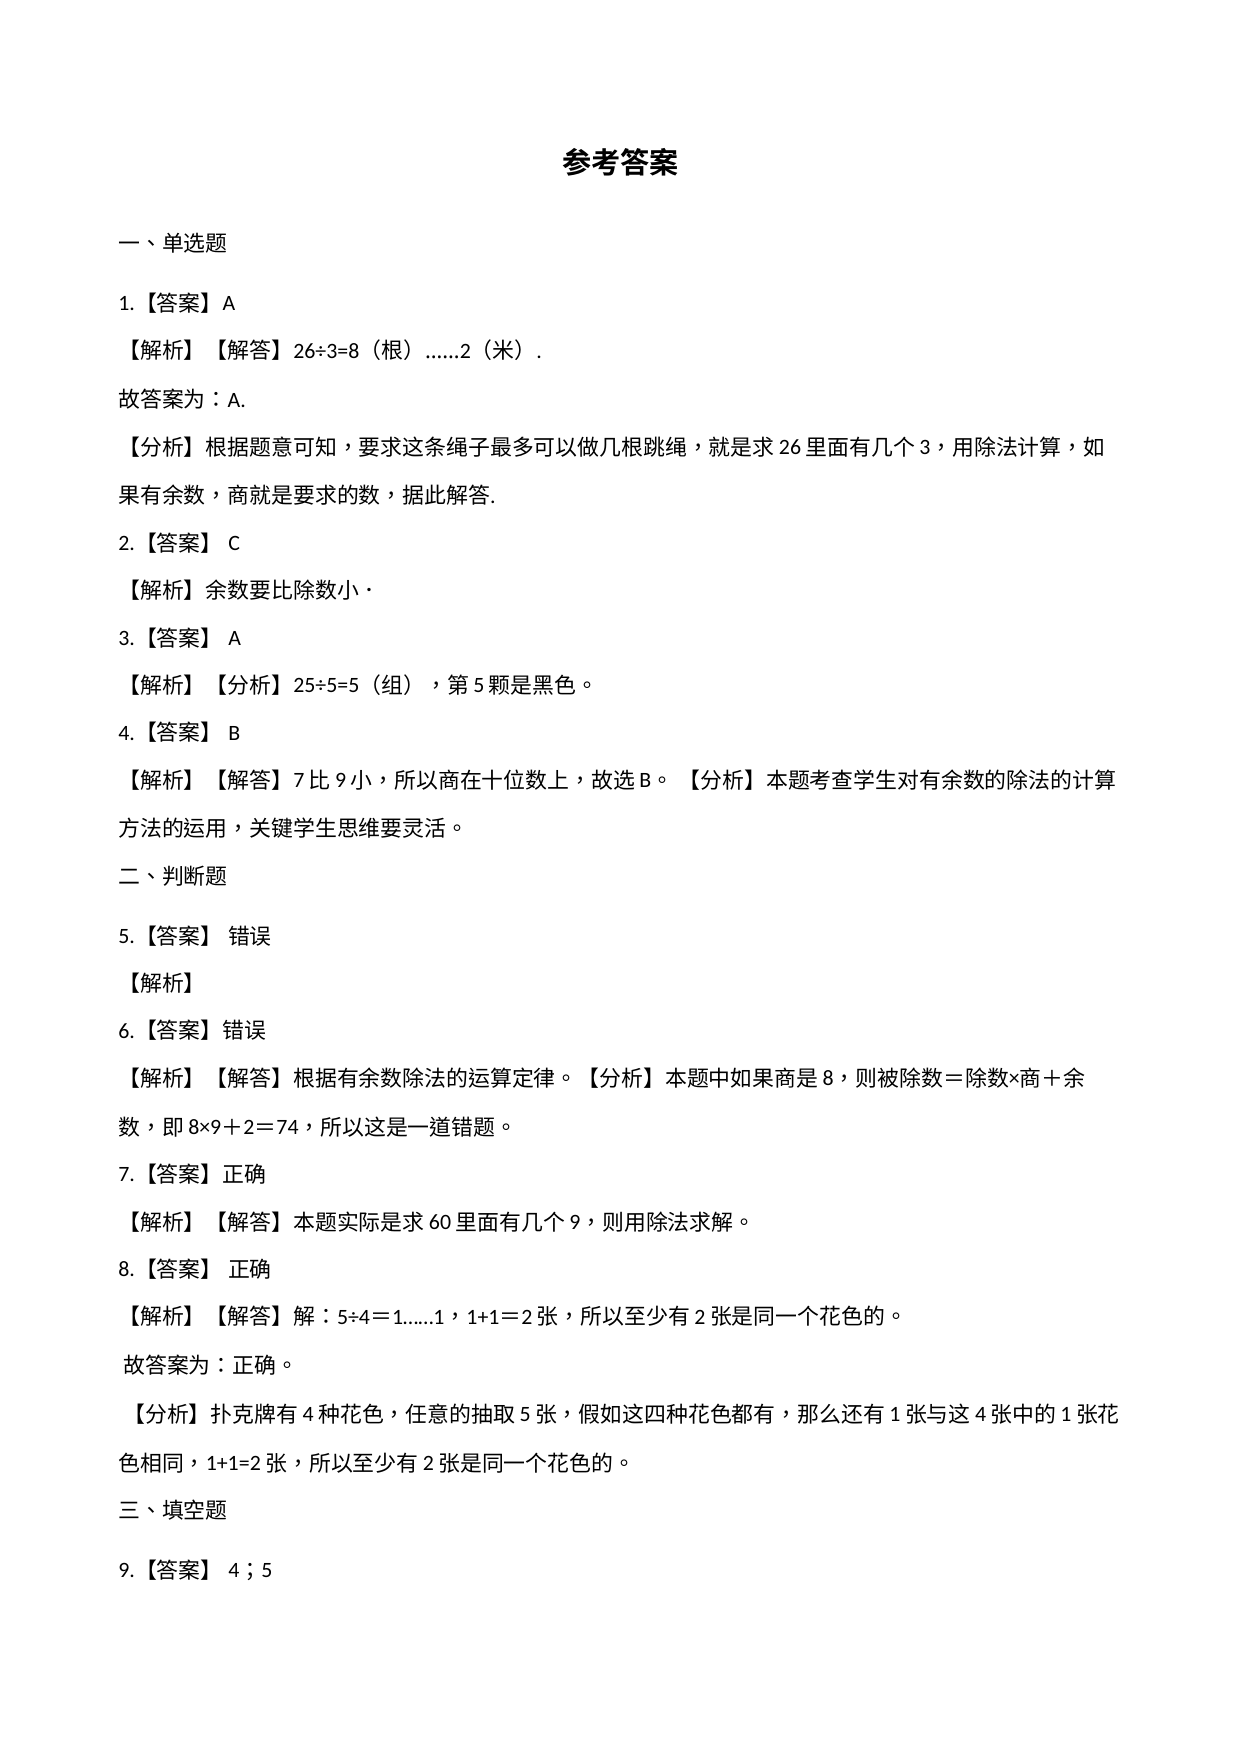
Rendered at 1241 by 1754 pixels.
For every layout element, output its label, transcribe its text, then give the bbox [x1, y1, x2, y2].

text 【解析】 [118, 967, 1122, 999]
text 三、填空题 [118, 1493, 1122, 1526]
text 【解析】【解答】7比9小，所以商在十位数上，故选B。 【分析】本题考查学生对有余数的除法的计算方法的运用，关键学生思维要灵活。 [118, 763, 1122, 844]
text 【解析】【解答】解：5÷4＝1……1，1+1＝2张，所以至少有2张是同一个花色的。 故答案为：正确。 【分析】扑克牌有4种花色，任意的抽取5张，假如这四种花色都有，那么还有1张与这4张中的1张花色相同，1+1=2张，所以至少有2张是同一个花色的。 [118, 1300, 1122, 1479]
text 9.【答案】 4；5 [118, 1553, 1122, 1586]
text 5.【答案】 错误 [118, 919, 1122, 952]
text 6.【答案】错误 [118, 1014, 1122, 1047]
text 二、判断题 [118, 859, 1122, 892]
text 2.【答案】 C [118, 526, 1122, 559]
text 【分析】根据题意可知，要求这条绳子最多可以做几根跳绳，就是求26里面有几个3，用除法计算，如果有余数，商就是要求的数，据此解答. [118, 430, 1122, 511]
text 8.【答案】 正确 [118, 1252, 1122, 1285]
text 3.【答案】 A [118, 621, 1122, 654]
text 【解析】【解答】根据有余数除法的运算定律。【分析】本题中如果商是8，则被除数＝除数×商＋余数，即8×9＋2＝74，所以这是一道错题。 [118, 1062, 1122, 1143]
text 【解析】【解答】本题实际是求60里面有几个9，则用除法求解。 [118, 1205, 1122, 1238]
text 【解析】【分析】25÷5=5（组），第5颗是黑色。 [118, 668, 1122, 701]
text 1.【答案】A [118, 287, 1122, 319]
text 一、单选题 [118, 227, 1122, 259]
text 【解析】【解答】26÷3=8（根）……2（米）. 故答案为：A. [118, 334, 1122, 415]
text 7.【答案】正确 [118, 1158, 1122, 1190]
text 【解析】余数要比除数小． [118, 574, 1122, 606]
text 参考答案 [118, 129, 1122, 194]
text 4.【答案】 B [118, 716, 1122, 748]
